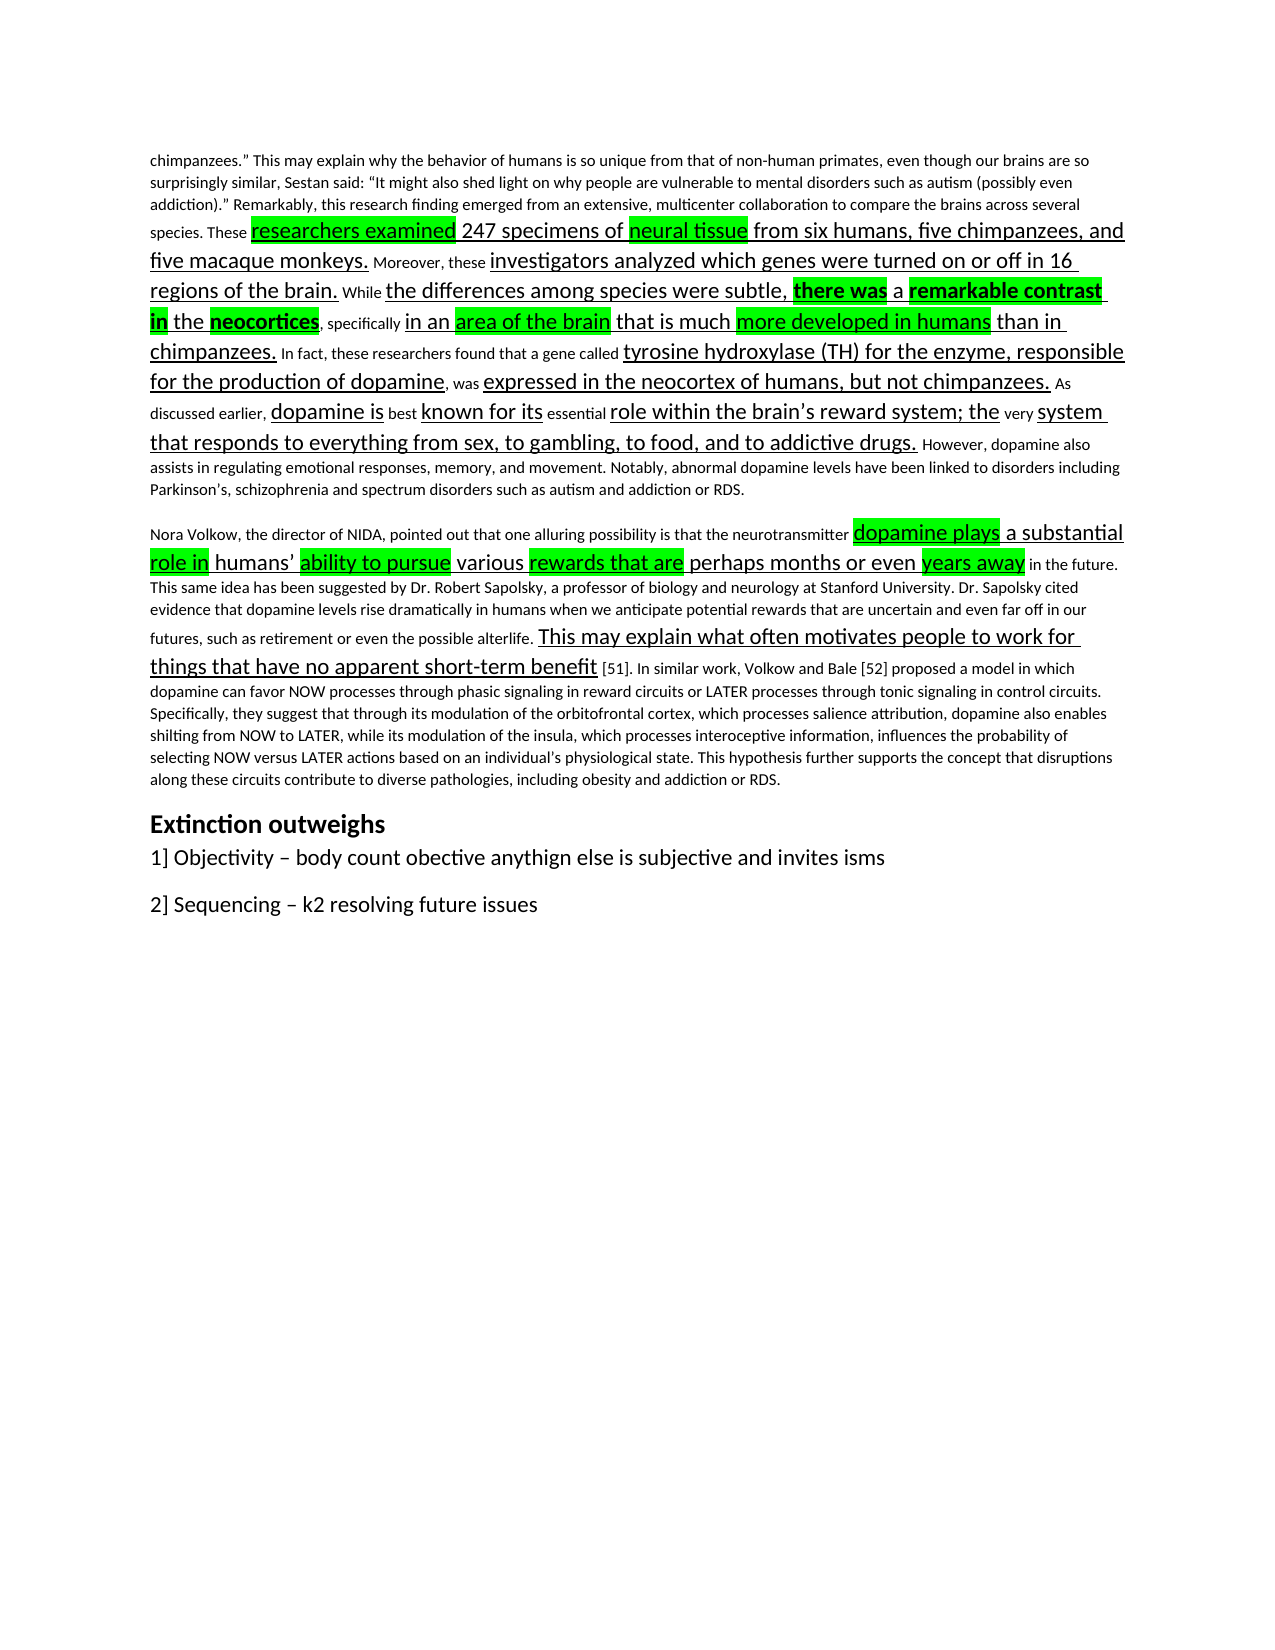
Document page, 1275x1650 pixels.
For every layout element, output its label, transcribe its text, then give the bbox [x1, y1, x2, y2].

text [150, 150, 1125, 499]
text 1] Objectivity – body count obective anythign else is subjective and invites isms [150, 843, 1125, 871]
text 2] Sequencing – k2 resolving future issues [150, 890, 1125, 918]
subtitle Extinction outweighs [150, 808, 1125, 841]
text Nora Volkow, the director of NIDA, pointed out that one alluring possibility is that the neurotransmitter dopamine plays a substantial role in humans’ ability to pursue various rewards that are perhaps months or even years away in the future. This same idea has been suggested by Dr. Robert Sapolsky, a professor of biology and neurology at Stanford University. Dr. Sapolsky cited evidence that dopamine levels rise dramatically in humans when we anticipate potential rewards that are uncertain and even far off in our futures, such as retirement or even the possible alterlife. This may explain what often motivates people to work for things that have no apparent short-term benefit [51]. In similar work, Volkow and Bale [52] proposed a model in which dopamine can favor NOW processes through phasic signaling in reward circuits or LATER processes through tonic signaling in control circuits. Specifically, they suggest that through its modulation of the orbitofrontal cortex, which processes salience attribution, dopamine also enables shilting from NOW to LATER, while its modulation of the insula, which processes interoceptive information, influences the probability of selecting NOW versus LATER actions based on an individual’s physiological state. This hypothesis further supports the concept that disruptions along these circuits contribute to diverse pathologies, including obesity and addiction or RDS. [150, 518, 1125, 789]
